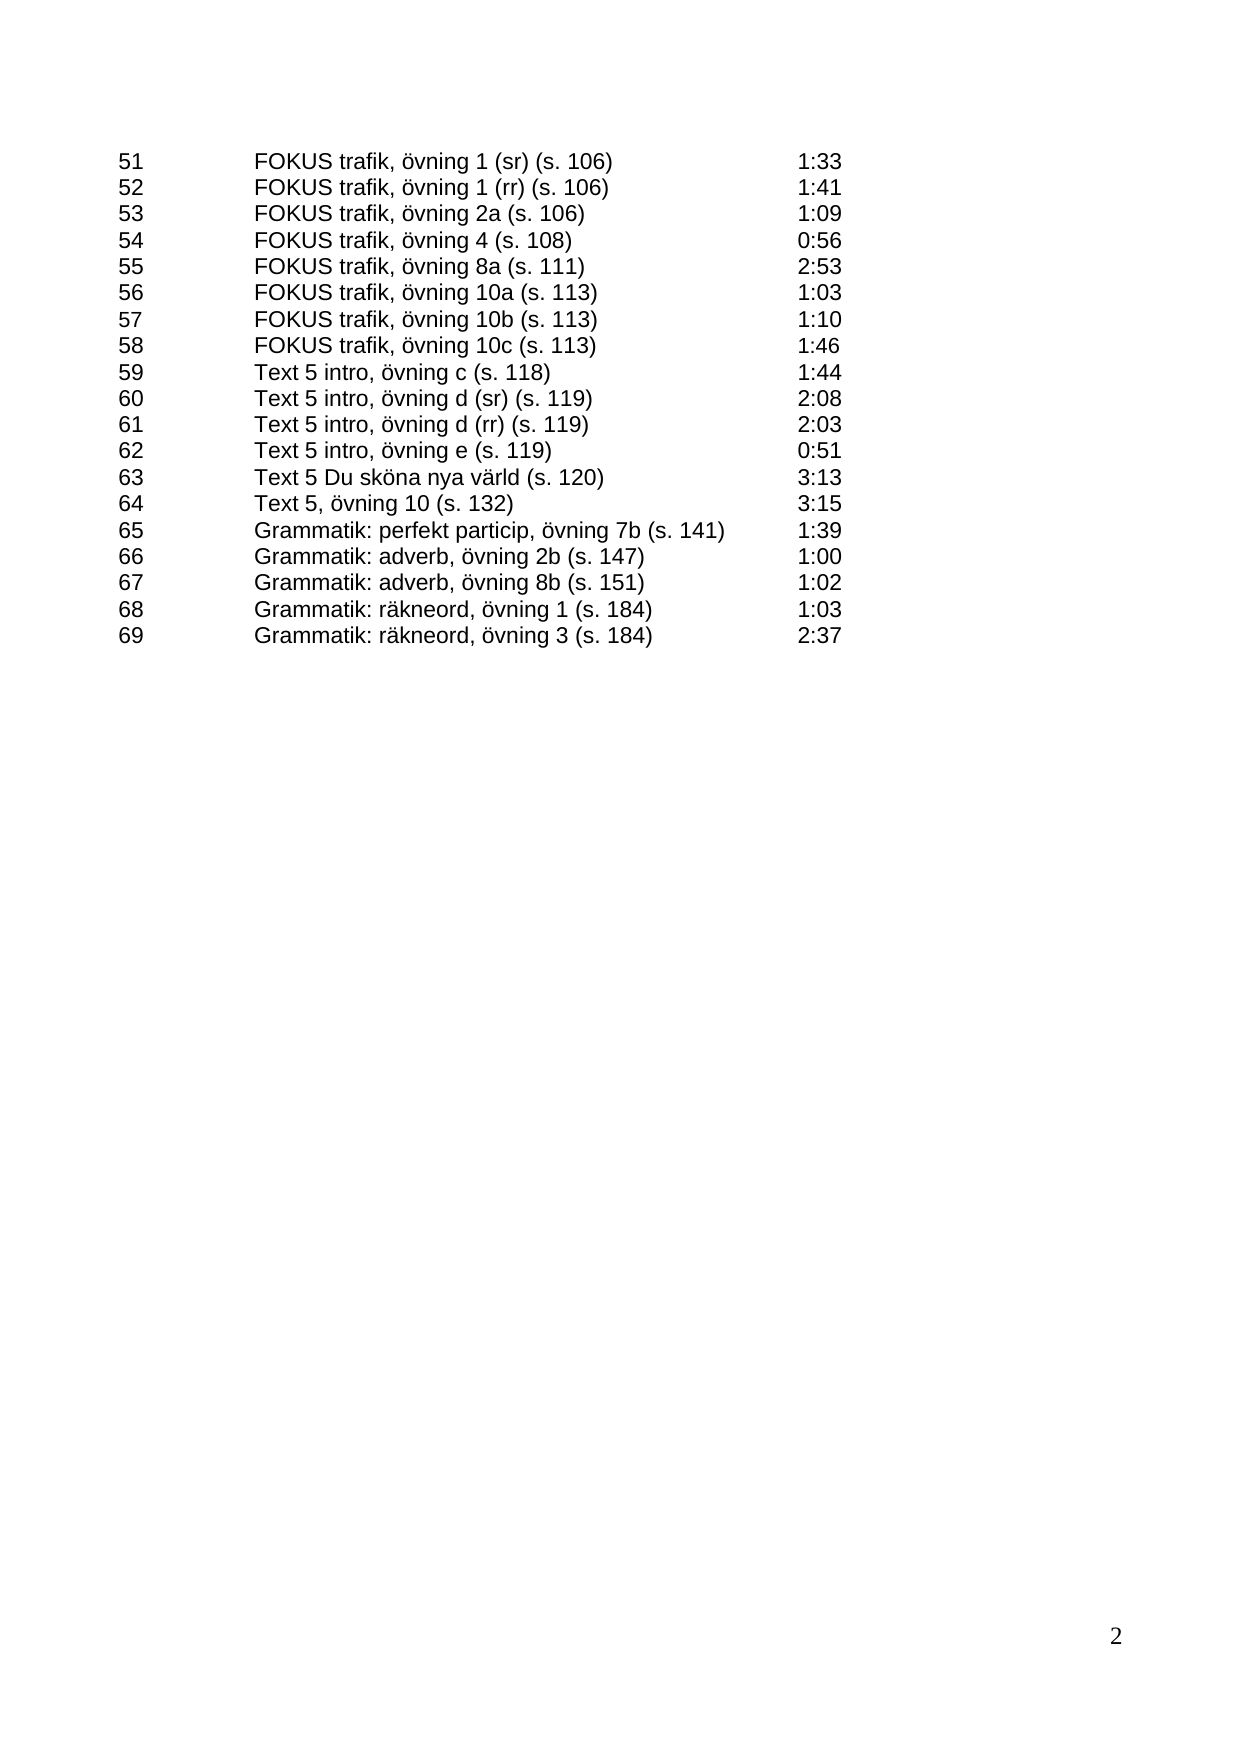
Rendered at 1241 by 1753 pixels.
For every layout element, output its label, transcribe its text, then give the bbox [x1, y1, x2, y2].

text 63 Text 5 Du sköna nya värld (s. 120) 3:13 [118, 464, 1122, 490]
text 53 FOKUS trafik, övning 2a (s. 106) 1:09 [118, 200, 1122, 227]
text 57 FOKUS trafik, övning 10b (s. 113) 1:10 [118, 306, 1122, 332]
text 59 Text 5 intro, övning c (s. 118) 1:44 [118, 358, 1122, 385]
text 69 Grammatik: räkneord, övning 3 (s. 184) 2:37 [118, 622, 1122, 648]
text 58 FOKUS trafik, övning 10c (s. 113) 1:46 [118, 332, 1122, 358]
text 65 Grammatik: perfekt particip, övning 7b (s. 141) 1:39 [118, 517, 1122, 543]
text 54 FOKUS trafik, övning 4 (s. 108) 0:56 [118, 227, 1122, 253]
text 51 FOKUS trafik, övning 1 (sr) (s. 106) 1:33 [118, 148, 1122, 174]
text 66 Grammatik: adverb, övning 2b (s. 147) 1:00 [118, 543, 1122, 569]
text 60 Text 5 intro, övning d (sr) (s. 119) 2:08 [118, 385, 1122, 411]
text 64 Text 5, övning 10 (s. 132) 3:15 [118, 490, 1122, 517]
text 62 Text 5 intro, övning e (s. 119) 0:51 [118, 437, 1122, 464]
text 55 FOKUS trafik, övning 8a (s. 111) 2:53 [118, 253, 1122, 279]
text 61 Text 5 intro, övning d (rr) (s. 119) 2:03 [118, 411, 1122, 437]
text 68 Grammatik: räkneord, övning 1 (s. 184) 1:03 [118, 596, 1122, 622]
text 52 FOKUS trafik, övning 1 (rr) (s. 106) 1:41 [118, 174, 1122, 200]
text 67 Grammatik: adverb, övning 8b (s. 151) 1:02 [118, 569, 1122, 596]
text 56 FOKUS trafik, övning 10a (s. 113) 1:03 [118, 279, 1122, 306]
